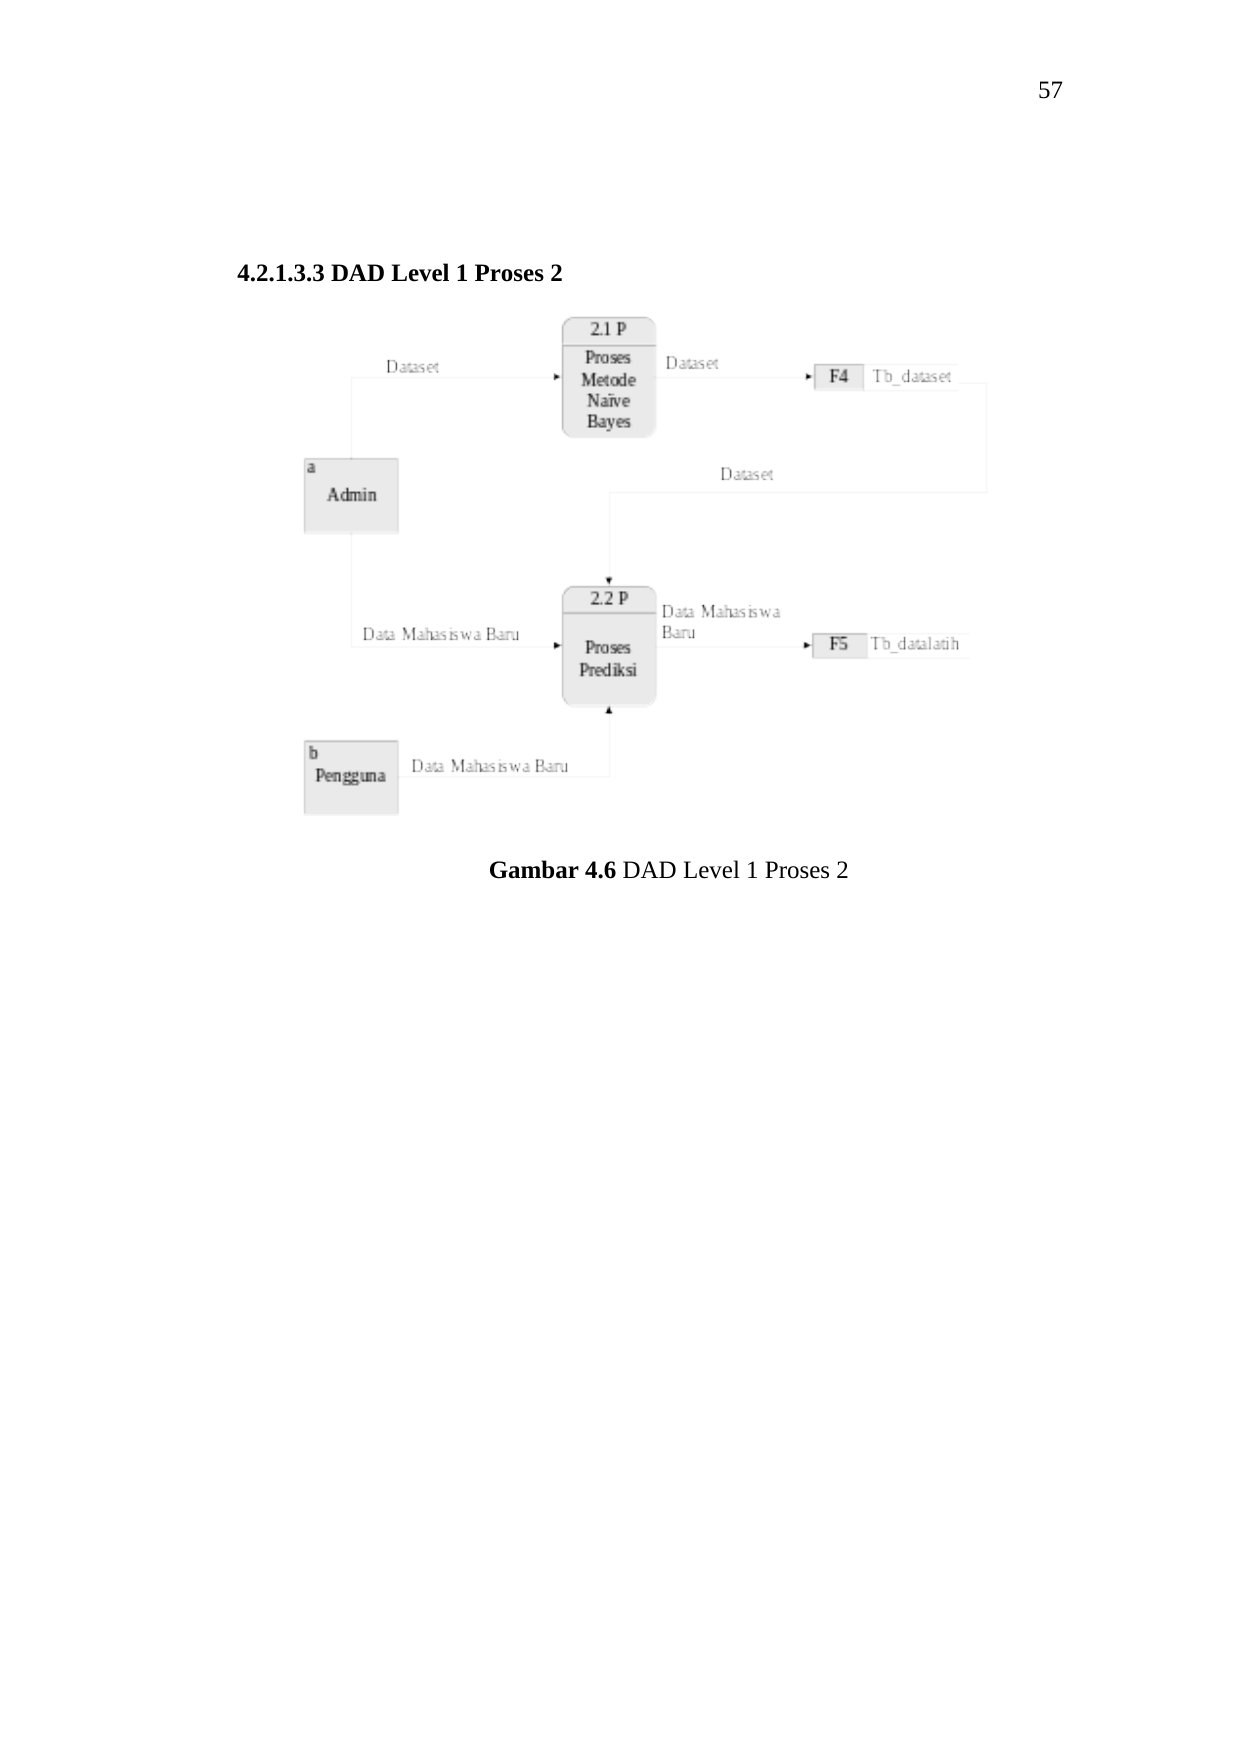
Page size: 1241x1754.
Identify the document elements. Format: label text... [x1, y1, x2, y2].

text Gambar 4.6 DAD Level 1 Proses 2 [274, 855, 1063, 883]
subtitle DAD Level 1 Proses 2 [237, 258, 1063, 287]
